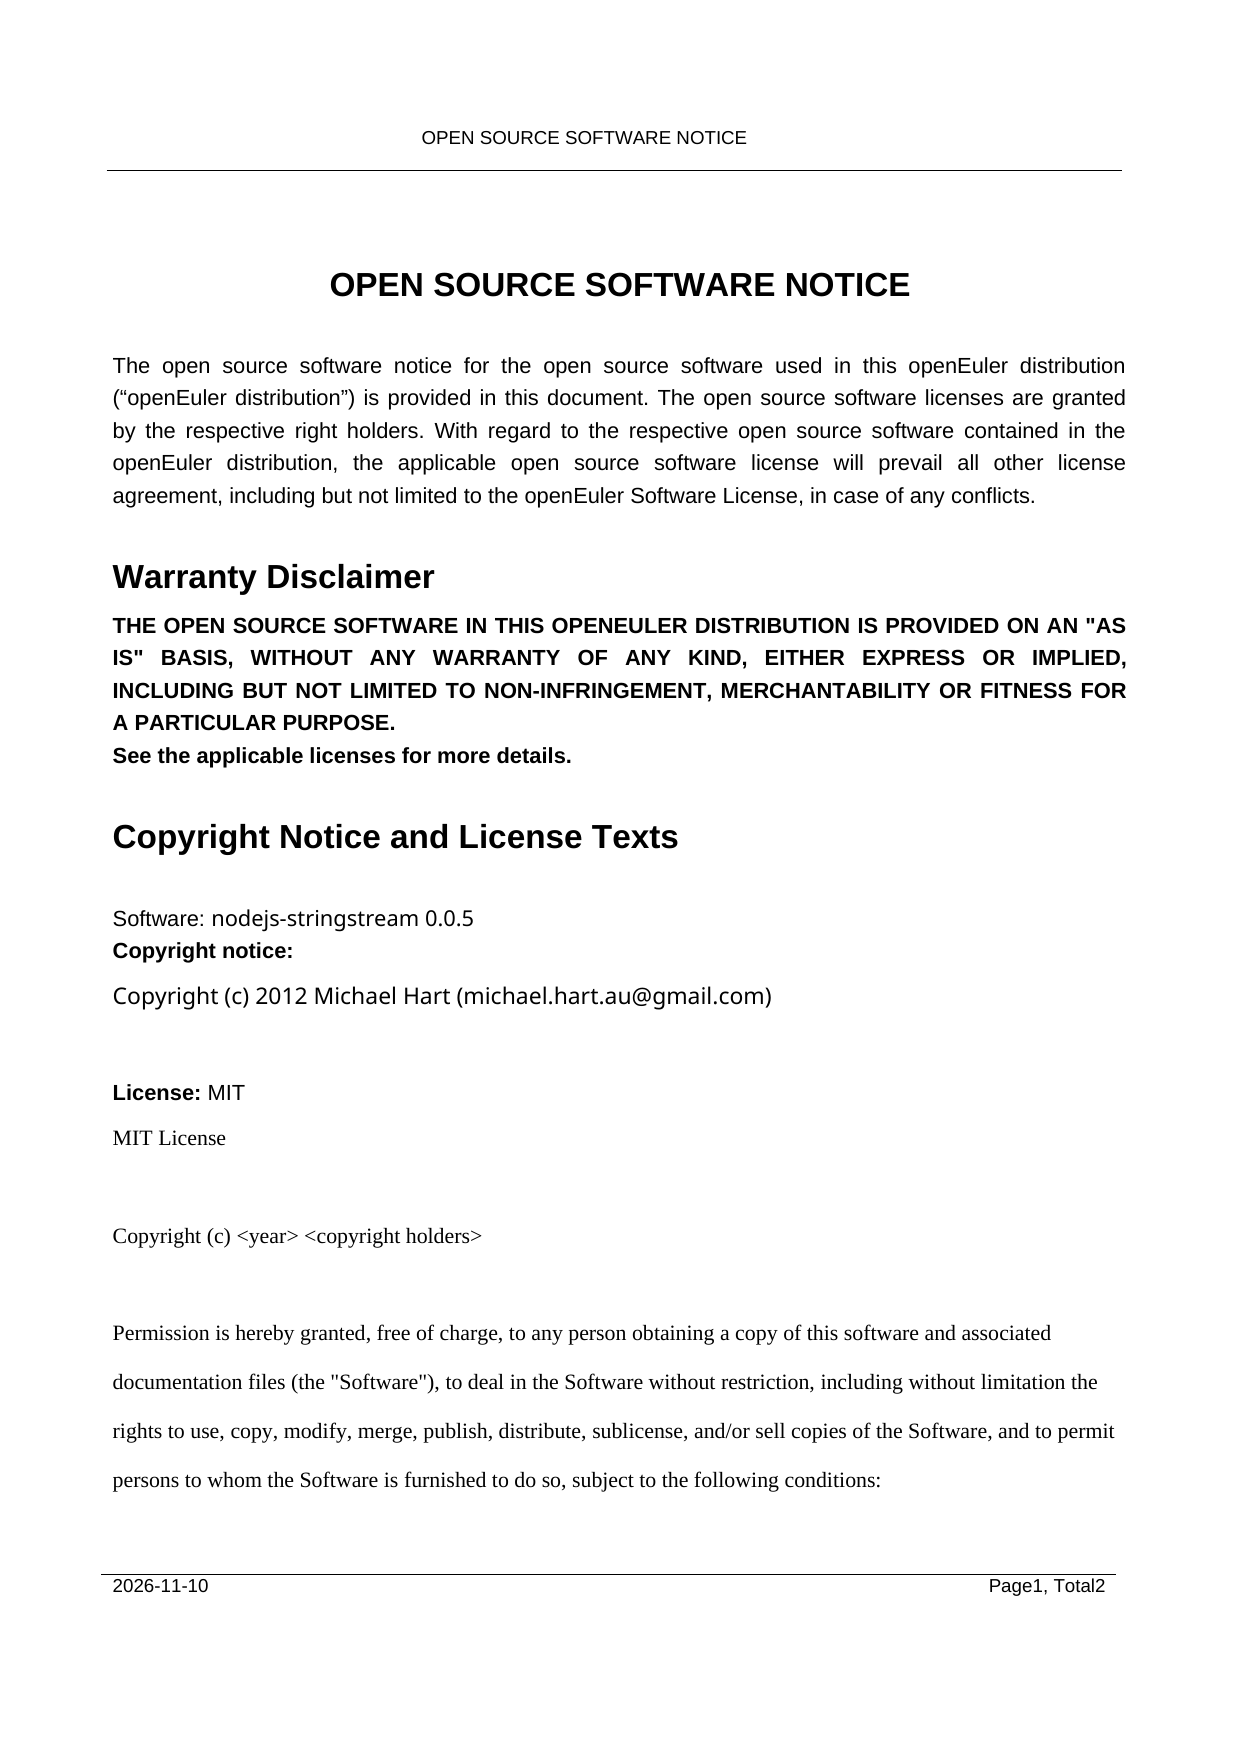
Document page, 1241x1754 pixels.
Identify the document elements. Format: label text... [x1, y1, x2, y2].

text THE OPEN SOURCE SOFTWARE IN THIS OPENEULER DISTRIBUTION IS PROVIDED ON AN "AS IS" BASIS, WITHOUT ANY WARRANTY OF ANY KIND, EITHER EXPRESS OR IMPLIED, INCLUDING BUT NOT LIMITED TO NON-INFRINGEMENT, MERCHANTABILITY OR FITNESS FOR A PARTICULAR PURPOSE. See the applicable licenses for more details. [112, 609, 1128, 771]
text The open source software notice for the open source software used in this openEuler distribution (“openEuler distribution”) is provided in this document. The open source software licenses are granted by the respective right holders. With regard to the respective open source software contained in the openEuler distribution, the applicable open source software license will prevail all other license agreement, including but not limited to the openEuler Software License, in case of any conflicts. [112, 349, 1128, 511]
text License: MIT [112, 1077, 1128, 1109]
text Copyright (c) 2012 Michael Hart (michael.hart.au@gmail.com) [112, 979, 1128, 1060]
text Software: nodejs-stringstream 0.0.5 [112, 901, 1128, 934]
text Copyright Notice and License Texts [112, 804, 1128, 869]
text Warranty Disclaimer [112, 544, 1128, 609]
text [112, 1122, 1128, 1495]
text OPEN SOURCE SOFTWARE NOTICE [112, 251, 1128, 316]
text Copyright notice: [112, 934, 1128, 966]
